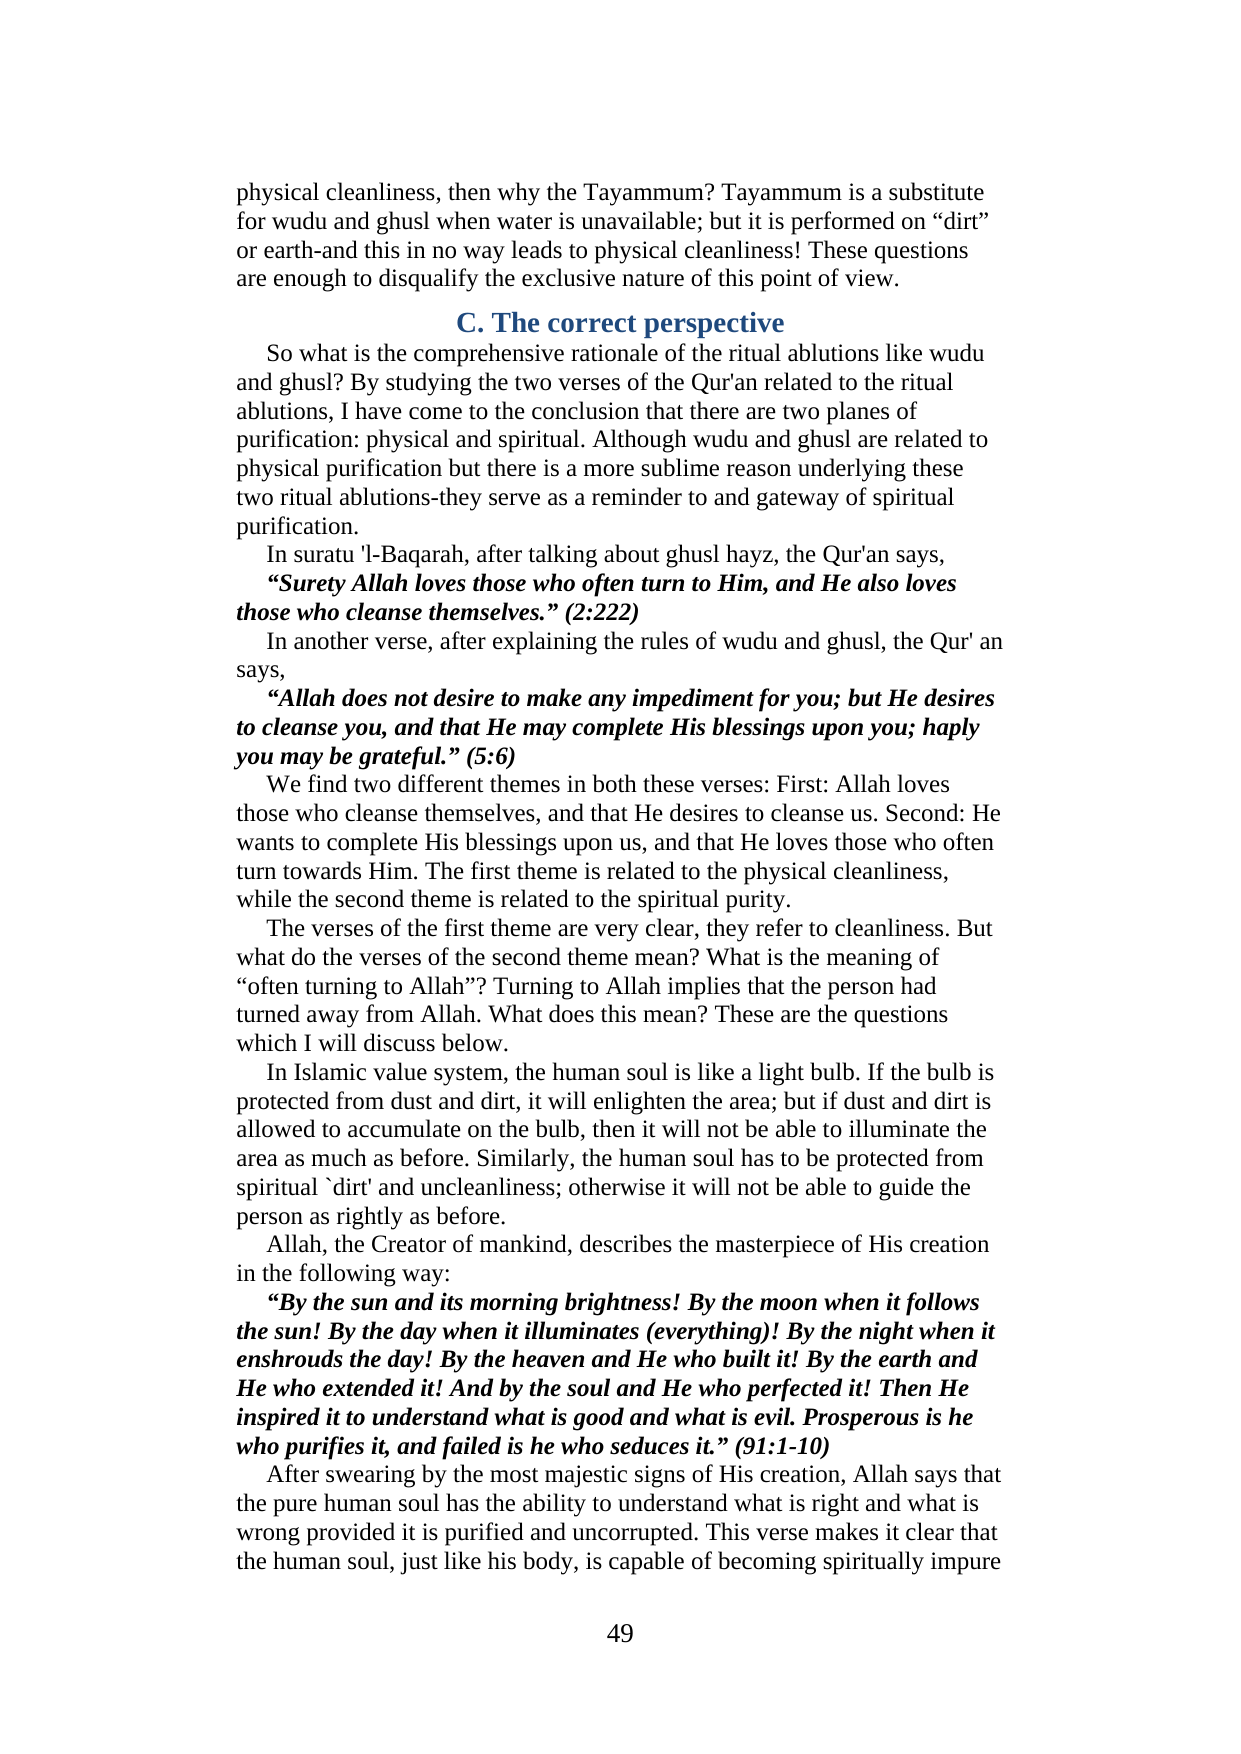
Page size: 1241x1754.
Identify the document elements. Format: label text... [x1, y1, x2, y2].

text Allah, the Creator of mankind, describes the master­piece of His creation in the following way: [236, 1229, 1004, 1287]
text “Surety Allah loves those who often turn to Him, and He also loves those who cleanse them­selves.” (2:222) [236, 568, 1004, 626]
text The verses of the first theme are very clear, they refer to cleanliness. But what do the verses of the second theme mean? What is the meaning of “often turning to Allah”? Turning to Allah implies that the person had turned away from Allah. What does this mean? These are the questions which I will discuss below. [236, 913, 1004, 1057]
text In another verse, after explaining the rules of wudu and ghusl, the Qur' an says, [236, 626, 1004, 683]
text In Islamic value system, the human soul is like a light bulb. If the bulb is protected from dust and dirt, it will enlighten the area; but if dust and dirt is allowed to accumulate on the bulb, then it will not be able to il­luminate the area as much as before. Similarly, the human soul has to be protected from spiritual `dirt' and unclean­liness; otherwise it will not be able to guide the person as rightly as before. [236, 1057, 1004, 1229]
text “Allah does not desire to make any impediment for you; but He desires to cleanse you, and that He may complete His blessings upon you; haply you may be grateful.” (5:6) [236, 683, 1004, 769]
text So what is the comprehensive rationale of the ritual ablutions like wudu and ghusl? By studying the two verses of the Qur'an related to the ritual ablutions, I have come to the conclusion that there are two planes of purification: physical and spiritual. Although wudu and ghusl are re­lated to physical purification but there is a more sublime reason underlying these two ritual ablutions-they serve as a reminder to and gateway of spiritual purification. [236, 338, 1004, 539]
subtitle C. The correct perspective [236, 305, 1004, 338]
text “By the sun and its morning brightness! By the moon when it follows the sun! By the day when it illuminates (everything)! By the night when it enshrouds the day! By the heaven and He who built it! By the earth and He who extended it! And by the soul and He who perfected it! Then He inspired it to understand what is good and what is evil. Prosperous is he who purifies it, and failed is he who seduces it.” (91:1-10) [236, 1287, 1004, 1459]
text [236, 177, 1004, 292]
text In suratu 'l-Baqarah, after talking about ghusl hayz, the Qur'an says, [236, 539, 1004, 568]
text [236, 1459, 1004, 1574]
text We find two different themes in both these verses: First: Allah loves those who cleanse themselves, and that He desires to cleanse us. Second: He wants to complete His blessings upon us, and that He loves those who often turn towards Him. The first theme is related to the physical cleanliness, while the second theme is related to the spiritual purity. [236, 769, 1004, 913]
